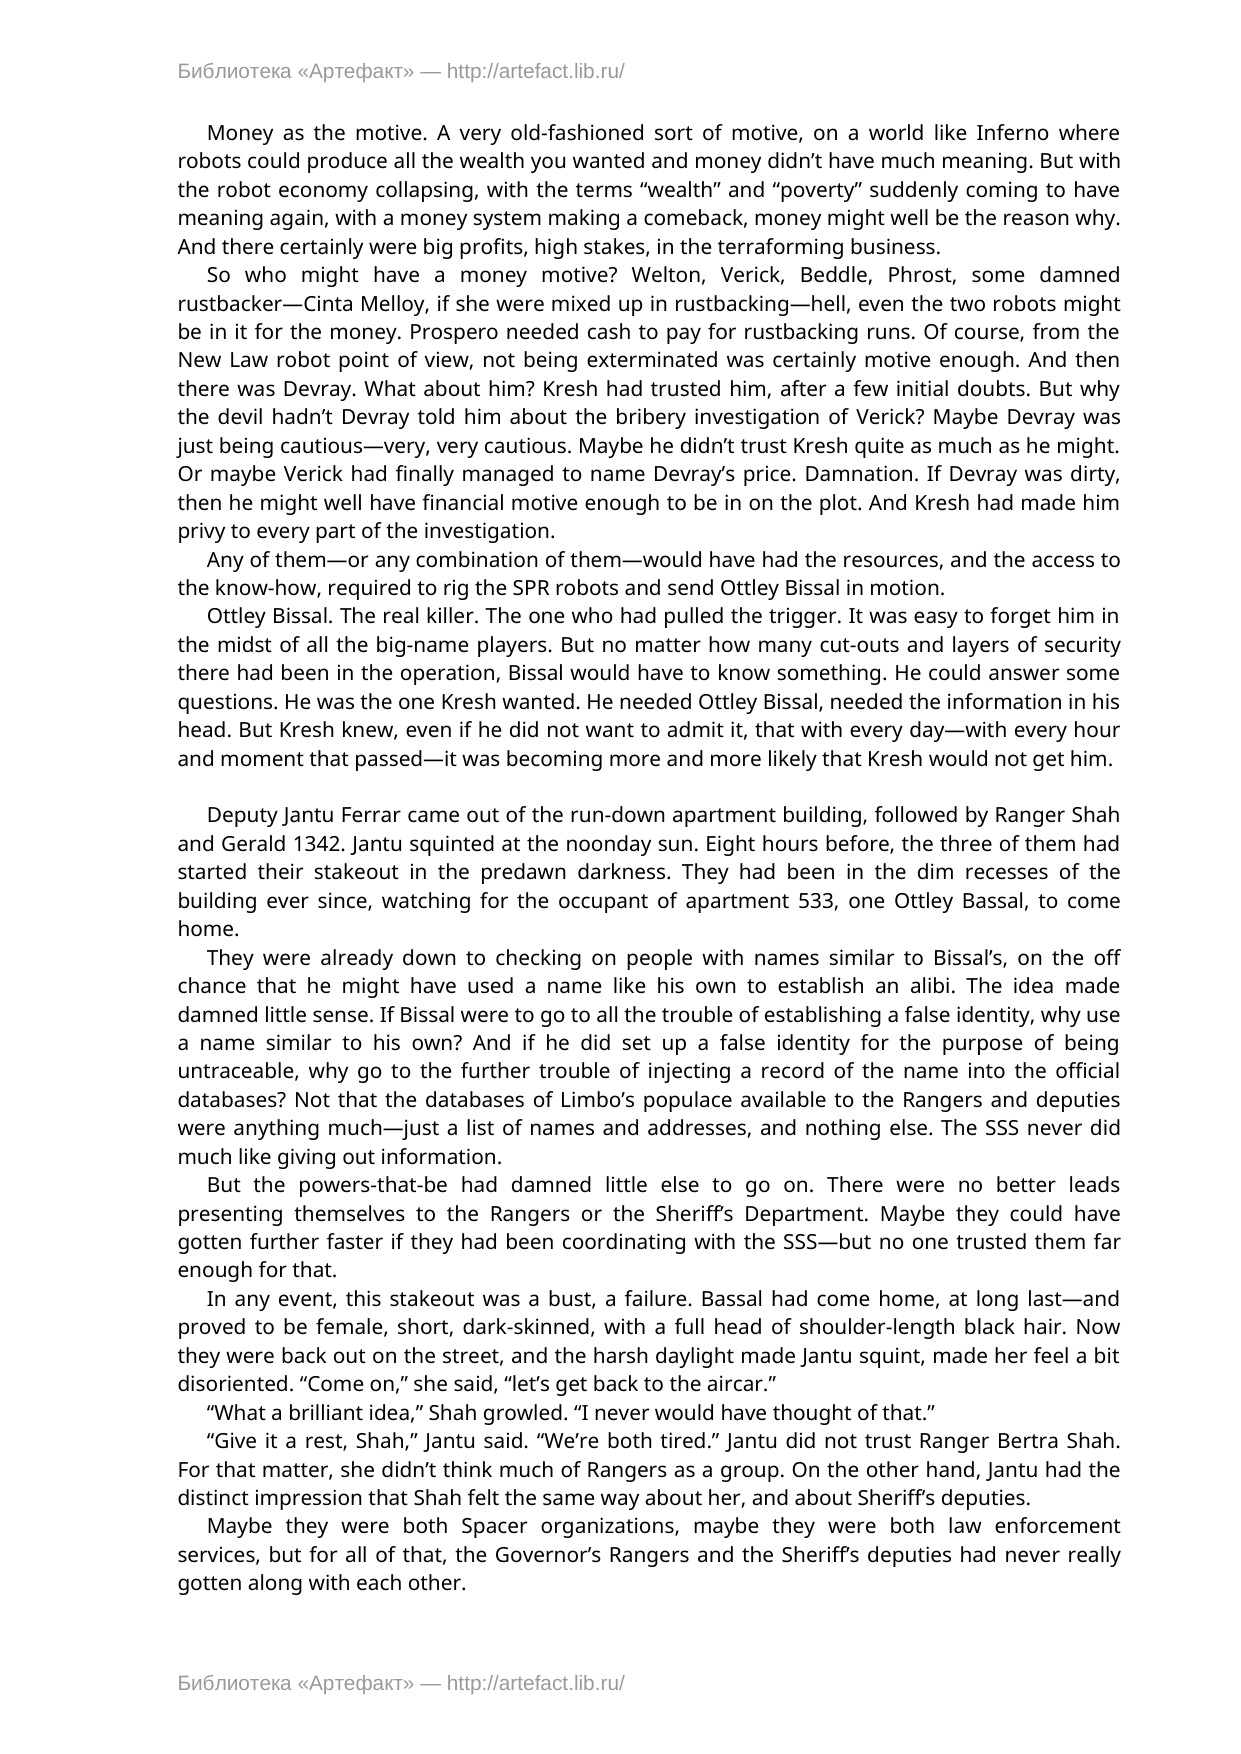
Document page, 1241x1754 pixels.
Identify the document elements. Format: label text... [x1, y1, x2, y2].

text Deputy Jantu Ferrar came out of the run-down apartment building, followed by Ranger Shah and Gerald 1342. Jantu squinted at the noonday sun. Eight hours before, the three of them had started their stakeout in the predawn darkness. They had been in the dim recesses of the building ever since, watching for the occupant of apartment 533, one Ottley Bassal, to come home. [177, 801, 1122, 943]
text Any of them—or any combination of them—would have had the resources, and the access to the know-how, required to rig the SPR robots and send Ottley Bissal in motion. [177, 545, 1122, 602]
text They were already down to checking on people with names similar to Bissal’s, on the off chance that he might have used a name like his own to establish an alibi. The idea made damned little sense. If Bissal were to go to all the trouble of establishing a false identity, why use a name similar to his own? And if he did set up a false identity for the purpose of being untraceable, why go to the further trouble of injecting a record of the name into the official databases? Not that the databases of Limbo’s populace available to the Rangers and deputies were anything much—just a list of names and addresses, and nothing else. The SSS never did much like giving out information. [177, 943, 1122, 1170]
text “Give it a rest, Shah,” Jantu said. “We’re both tired.” Jantu did not trust Ranger Bertra Shah. For that matter, she didn’t think much of Rangers as a group. On the other hand, Jantu had the distinct impression that Shah felt the same way about her, and about Sheriff’s deputies. [177, 1426, 1122, 1512]
text Ottley Bissal. The real killer. The one who had pulled the trigger. It was easy to forget him in the midst of all the big-name players. But no matter how many cut-outs and layers of security there had been in the operation, Bissal would have to know something. He could answer some questions. He was the one Kresh wanted. He needed Ottley Bissal, needed the information in his head. But Kresh knew, even if he did not want to admit it, that with every day—with every hour and moment that passed—it was becoming more and more likely that Kresh would not get him. [177, 602, 1122, 772]
text In any event, this stakeout was a bust, a failure. Bassal had come home, at long last—and proved to be female, short, dark-skinned, with a full head of shoulder-length black hair. Now they were back out on the street, and the harsh daylight made Jantu squint, made her feel a bit disoriented. “Come on,” she said, “let’s get back to the aircar.” [177, 1284, 1122, 1398]
text Maybe they were both Spacer organizations, maybe they were both law enforcement services, but for all of that, the Governor’s Rangers and the Sheriff’s deputies had never really gotten along with each other. [177, 1512, 1122, 1597]
text Money as the motive. A very old-fashioned sort of motive, on a world like Inferno where robots could produce all the wealth you wanted and money didn’t have much meaning. But with the robot economy collapsing, with the terms “wealth” and “poverty” suddenly coming to have meaning again, with a money system making a comeback, money might well be the reason why. And there certainly were big profits, high stakes, in the terraforming business. [177, 118, 1122, 260]
text “What a brilliant idea,” Shah growled. “I never would have thought of that.” [177, 1398, 1122, 1426]
text So who might have a money motive? Welton, Verick, Beddle, Phrost, some damned rustbacker—Cinta Melloy, if she were mixed up in rustbacking—hell, even the two robots might be in it for the money. Prospero needed cash to pay for rustbacking runs. Of course, from the New Law robot point of view, not being exterminated was certainly motive enough. And then there was Devray. What about him? Kresh had trusted him, after a few initial doubts. But why the devil hadn’t Devray told him about the bribery investigation of Verick? Maybe Devray was just being cautious—very, very cautious. Maybe he didn’t trust Kresh quite as much as he might. Or maybe Verick had finally managed to name Devray’s price. Damnation. If Devray was dirty, then he might well have financial motive enough to be in on the plot. And Kresh had made him privy to every part of the investigation. [177, 260, 1122, 545]
text But the powers-that-be had damned little else to go on. There were no better leads presenting themselves to the Rangers or the Sheriff’s Department. Maybe they could have gotten further faster if they had been coordinating with the SSS—but no one trusted them far enough for that. [177, 1170, 1122, 1284]
